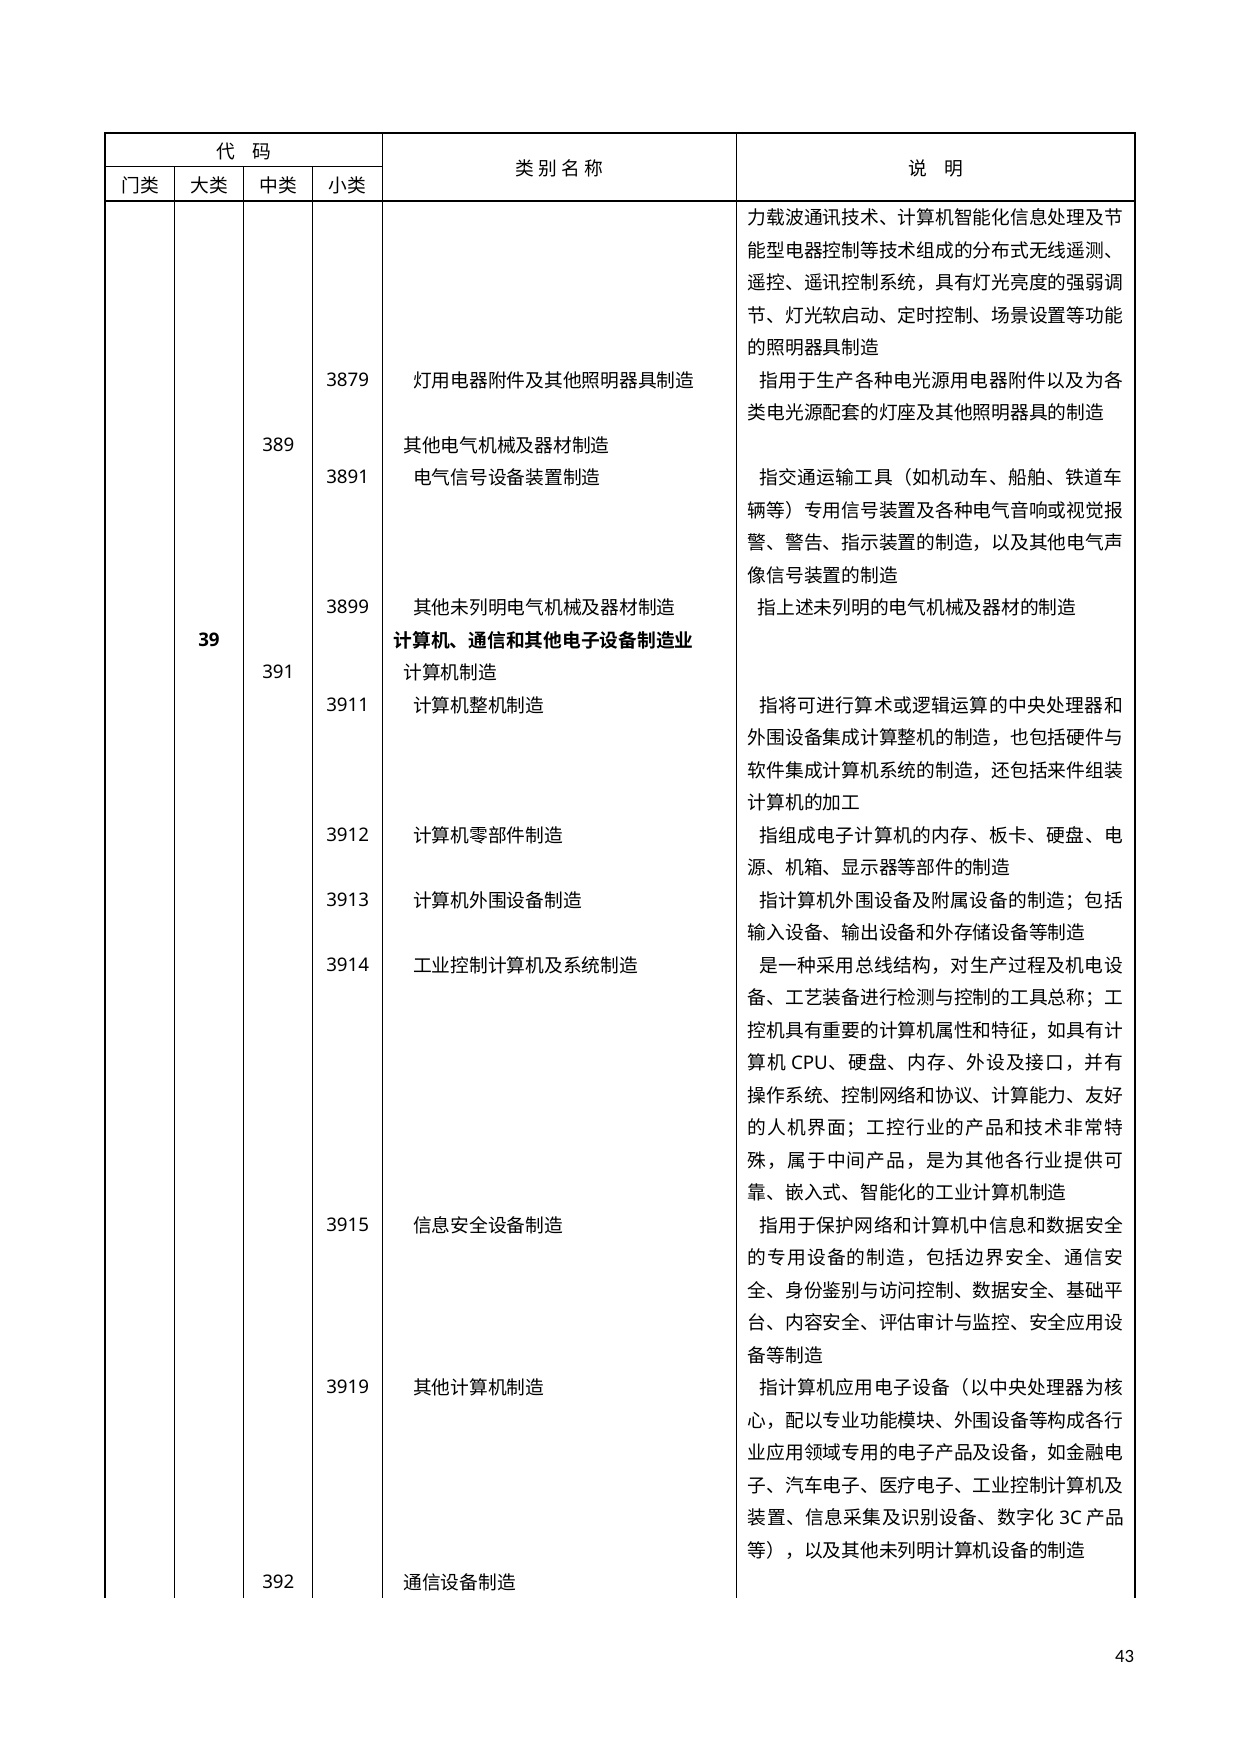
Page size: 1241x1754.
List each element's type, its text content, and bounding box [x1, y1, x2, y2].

table_cell 大类 [175, 167, 243, 200]
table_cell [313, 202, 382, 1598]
table_cell 门类 [106, 167, 174, 200]
table_header 代 码 [106, 134, 382, 166]
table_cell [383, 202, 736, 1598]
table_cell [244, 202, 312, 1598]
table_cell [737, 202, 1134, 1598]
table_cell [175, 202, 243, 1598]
table_header 说 明 [737, 134, 1134, 200]
table_header 类 别 名 称 [383, 134, 736, 200]
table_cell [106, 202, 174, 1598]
table_cell 小类 [313, 167, 382, 200]
table_cell 中类 [244, 167, 312, 200]
